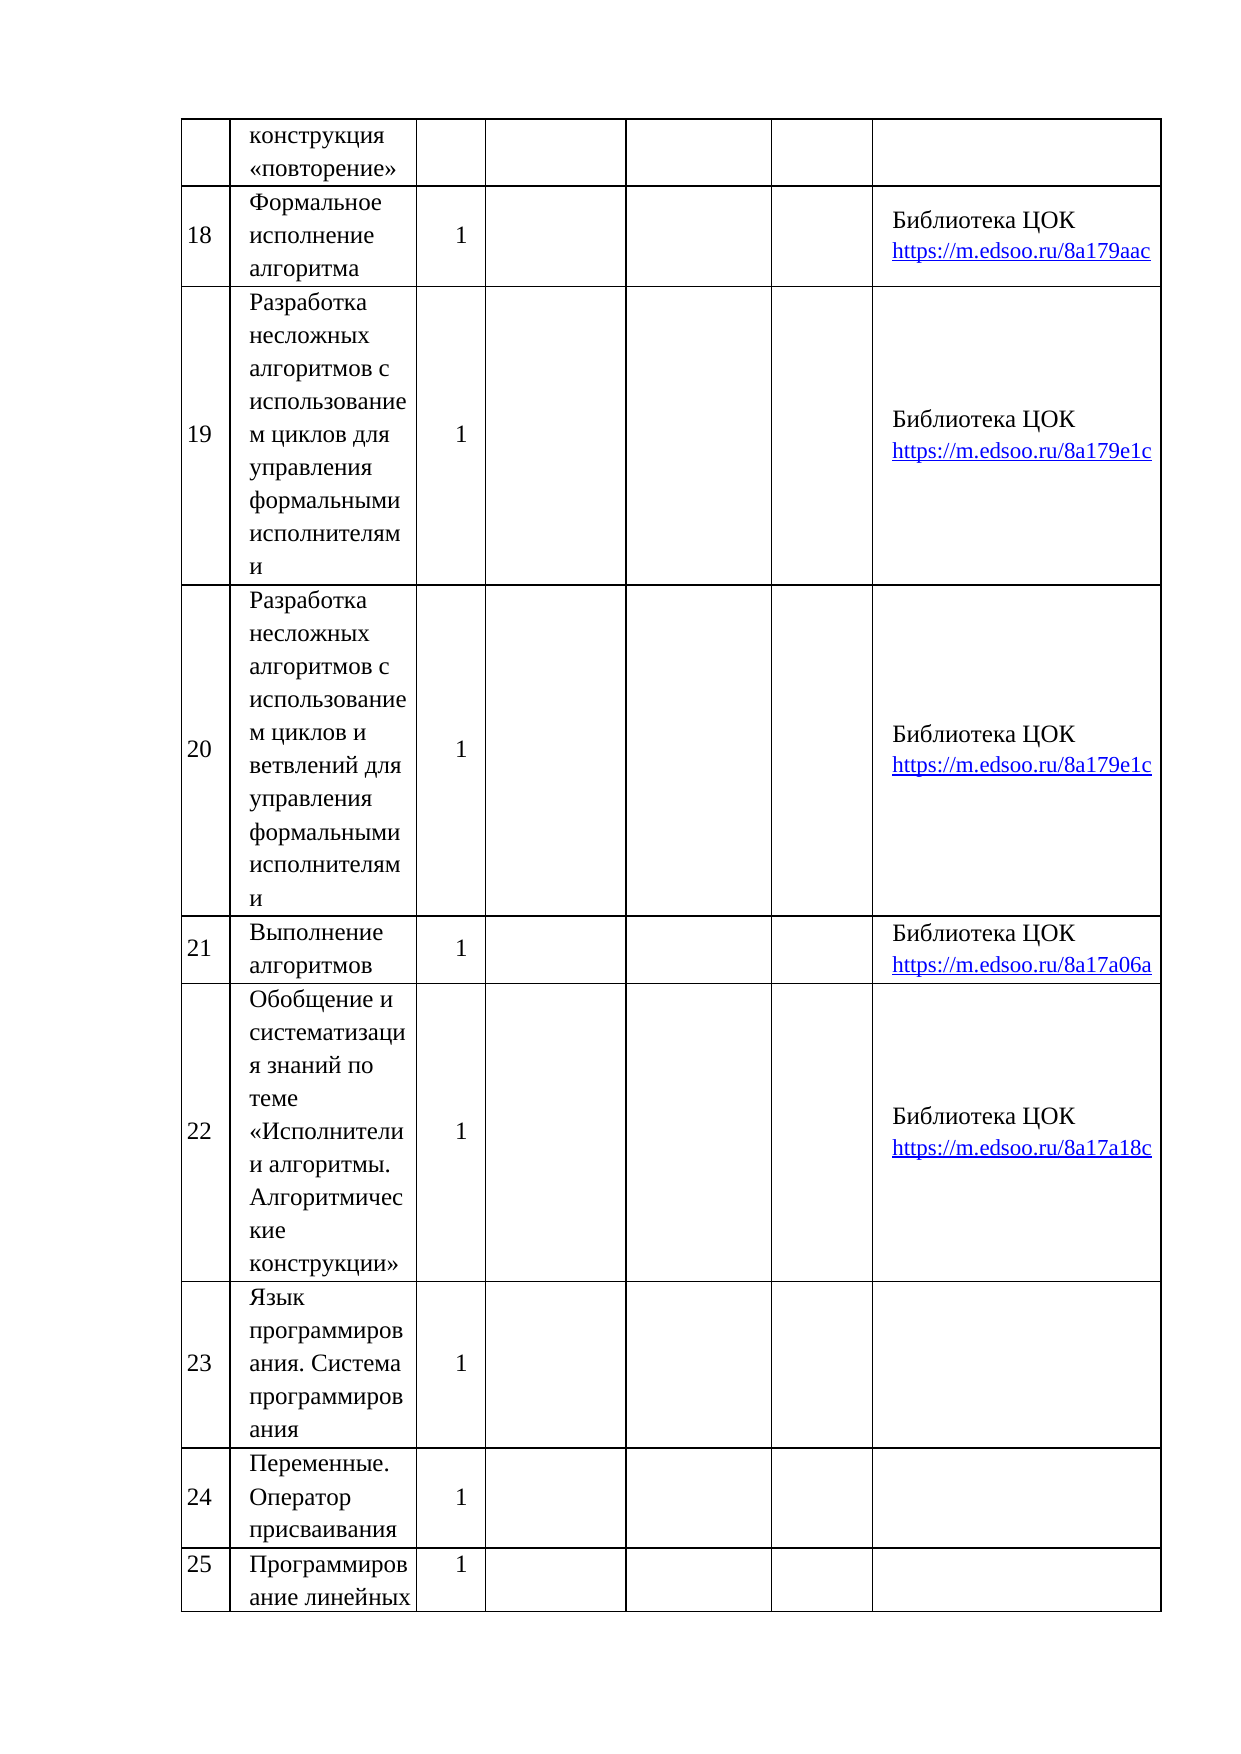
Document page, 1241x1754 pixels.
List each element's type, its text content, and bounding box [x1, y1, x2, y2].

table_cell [231, 1549, 416, 1611]
table_cell [486, 1449, 625, 1547]
table_cell 1 [417, 984, 485, 1281]
table_cell [627, 1549, 771, 1611]
table_cell [772, 287, 872, 584]
table_cell Обобщение и систематизация знаний по теме «Исполнители и алгоритмы. Алгоритмические конструкции» [231, 984, 416, 1281]
table_cell 1 [417, 917, 485, 982]
table_cell [627, 586, 771, 915]
table_cell [486, 1549, 625, 1611]
table_cell Язык программирования. Система программирования [231, 1282, 416, 1447]
table_cell Библиотека ЦОК https://m.edsoo.ru/8a17a18c [873, 984, 1160, 1281]
table_cell 19 [182, 287, 229, 584]
table_cell 1 [417, 1282, 485, 1447]
table_cell [772, 187, 872, 286]
table_cell Переменные. Оператор присваивания [231, 1449, 416, 1547]
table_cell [873, 120, 1160, 185]
table_cell Библиотека ЦОК https://m.edsoo.ru/8a179aac [873, 187, 1160, 286]
table_cell Библиотека ЦОК https://m.edsoo.ru/8a17a06a [873, 917, 1160, 982]
table_cell 20 [182, 586, 229, 915]
table_cell [486, 187, 625, 286]
table_cell 1 [417, 1549, 485, 1611]
table_cell [772, 1282, 872, 1447]
table_cell [873, 1449, 1160, 1547]
table_cell Библиотека ЦОК https://m.edsoo.ru/8a179e1c [873, 287, 1160, 584]
table_cell 21 [182, 917, 229, 982]
table_cell 1 [417, 287, 485, 584]
table_cell 24 [182, 1449, 229, 1547]
table_cell 17 [182, 120, 229, 185]
table_cell 18 [182, 187, 229, 286]
table_cell 25 [182, 1549, 229, 1611]
table_cell [627, 120, 771, 185]
table_cell [486, 287, 625, 584]
table_cell [627, 187, 771, 286]
table_cell [627, 1282, 771, 1447]
table_cell 1 [417, 1449, 485, 1547]
table_cell [873, 1549, 1160, 1611]
table_cell [627, 1449, 771, 1547]
table_cell [772, 1449, 872, 1547]
table_cell Формальное исполнение алгоритма [231, 187, 416, 286]
table_cell Библиотека ЦОК https://m.edsoo.ru/8a179e1c [873, 586, 1160, 915]
table_cell [772, 120, 872, 185]
table_cell [627, 917, 771, 982]
table_cell [486, 984, 625, 1281]
table_cell 1 [417, 187, 485, 286]
table_cell [486, 120, 625, 185]
table_cell [627, 984, 771, 1281]
table_cell [772, 917, 872, 982]
table_cell 22 [182, 984, 229, 1281]
table_cell [772, 586, 872, 915]
table_cell 1 [417, 120, 485, 185]
table_cell [772, 984, 872, 1281]
table_cell [486, 917, 625, 982]
table_cell 23 [182, 1282, 229, 1447]
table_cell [231, 120, 416, 185]
table_cell Выполнение алгоритмов [231, 917, 416, 982]
table_cell [486, 586, 625, 915]
table_cell [486, 1282, 625, 1447]
table_cell [772, 1549, 872, 1611]
table_cell 1 [417, 586, 485, 915]
table_cell [873, 1282, 1160, 1447]
table_cell Разработка несложных алгоритмов с использованием циклов и ветвлений для управления формальными исполнителями [231, 586, 416, 915]
table_cell Разработка несложных алгоритмов с использованием циклов для управления формальными исполнителями [231, 287, 416, 584]
table_cell [627, 287, 771, 584]
